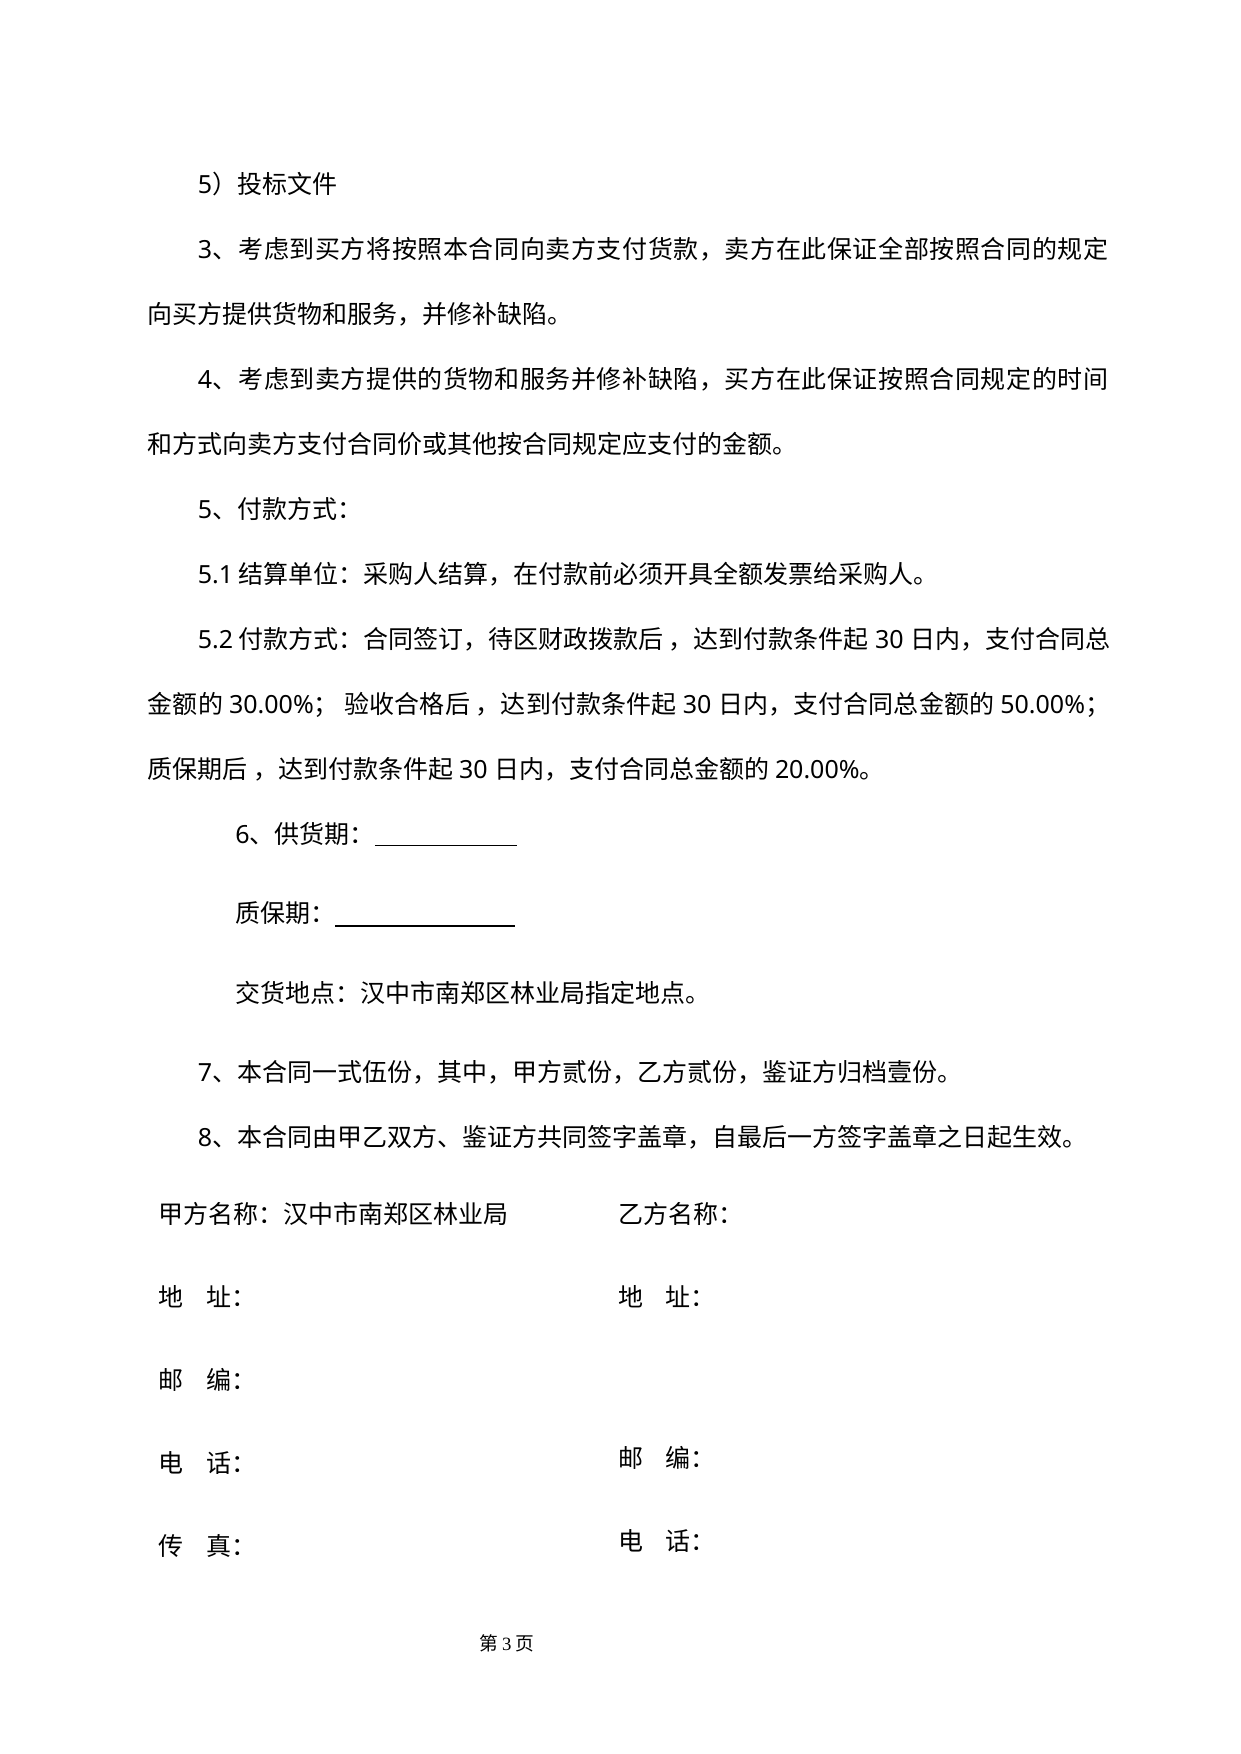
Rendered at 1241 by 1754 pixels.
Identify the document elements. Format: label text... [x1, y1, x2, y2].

list 质保期： [148, 879, 1110, 944]
list 交货地点：汉中市南郑区林业局指定地点。 [148, 959, 1110, 1024]
text 5.1结算单位：采购人结算，在付款前必须开具全额发票给采购人。 [148, 540, 1110, 605]
text 7、本合同一式伍份，其中，甲方贰份，乙方贰份，鉴证方归档壹份。 [148, 1038, 1110, 1103]
text 4、考虑到卖方提供的货物和服务并修补缺陷，买方在此保证按照合同规定的时间和方式向卖方支付合同价或其他按合同规定应支付的金额。 [148, 345, 1110, 475]
text 3、考虑到买方将按照本合同向卖方支付货款，卖方在此保证全部按照合同的规定向买方提供货物和服务，并修补缺陷。 [148, 215, 1110, 345]
list 6、供货期： [148, 800, 1110, 865]
text 5）投标文件 [148, 150, 1110, 215]
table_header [147, 1168, 606, 1602]
text 5、付款方式： [148, 475, 1110, 540]
text 8、本合同由甲乙双方、鉴证方共同签字盖章，自最后一方签字盖章之日起生效。 [148, 1103, 1110, 1168]
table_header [606, 1168, 1111, 1602]
text 5.2付款方式：合同签订，待区财政拨款后 ，达到付款条件起 30 日内，支付合同总金额的 30.00%； 验收合格后 ，达到付款条件起 30 日内，支付合同总金额的 50.00%； 质保期后 ，达到付款条件起 30 日内，支付合同总金额的 20.00%。 [148, 605, 1110, 800]
